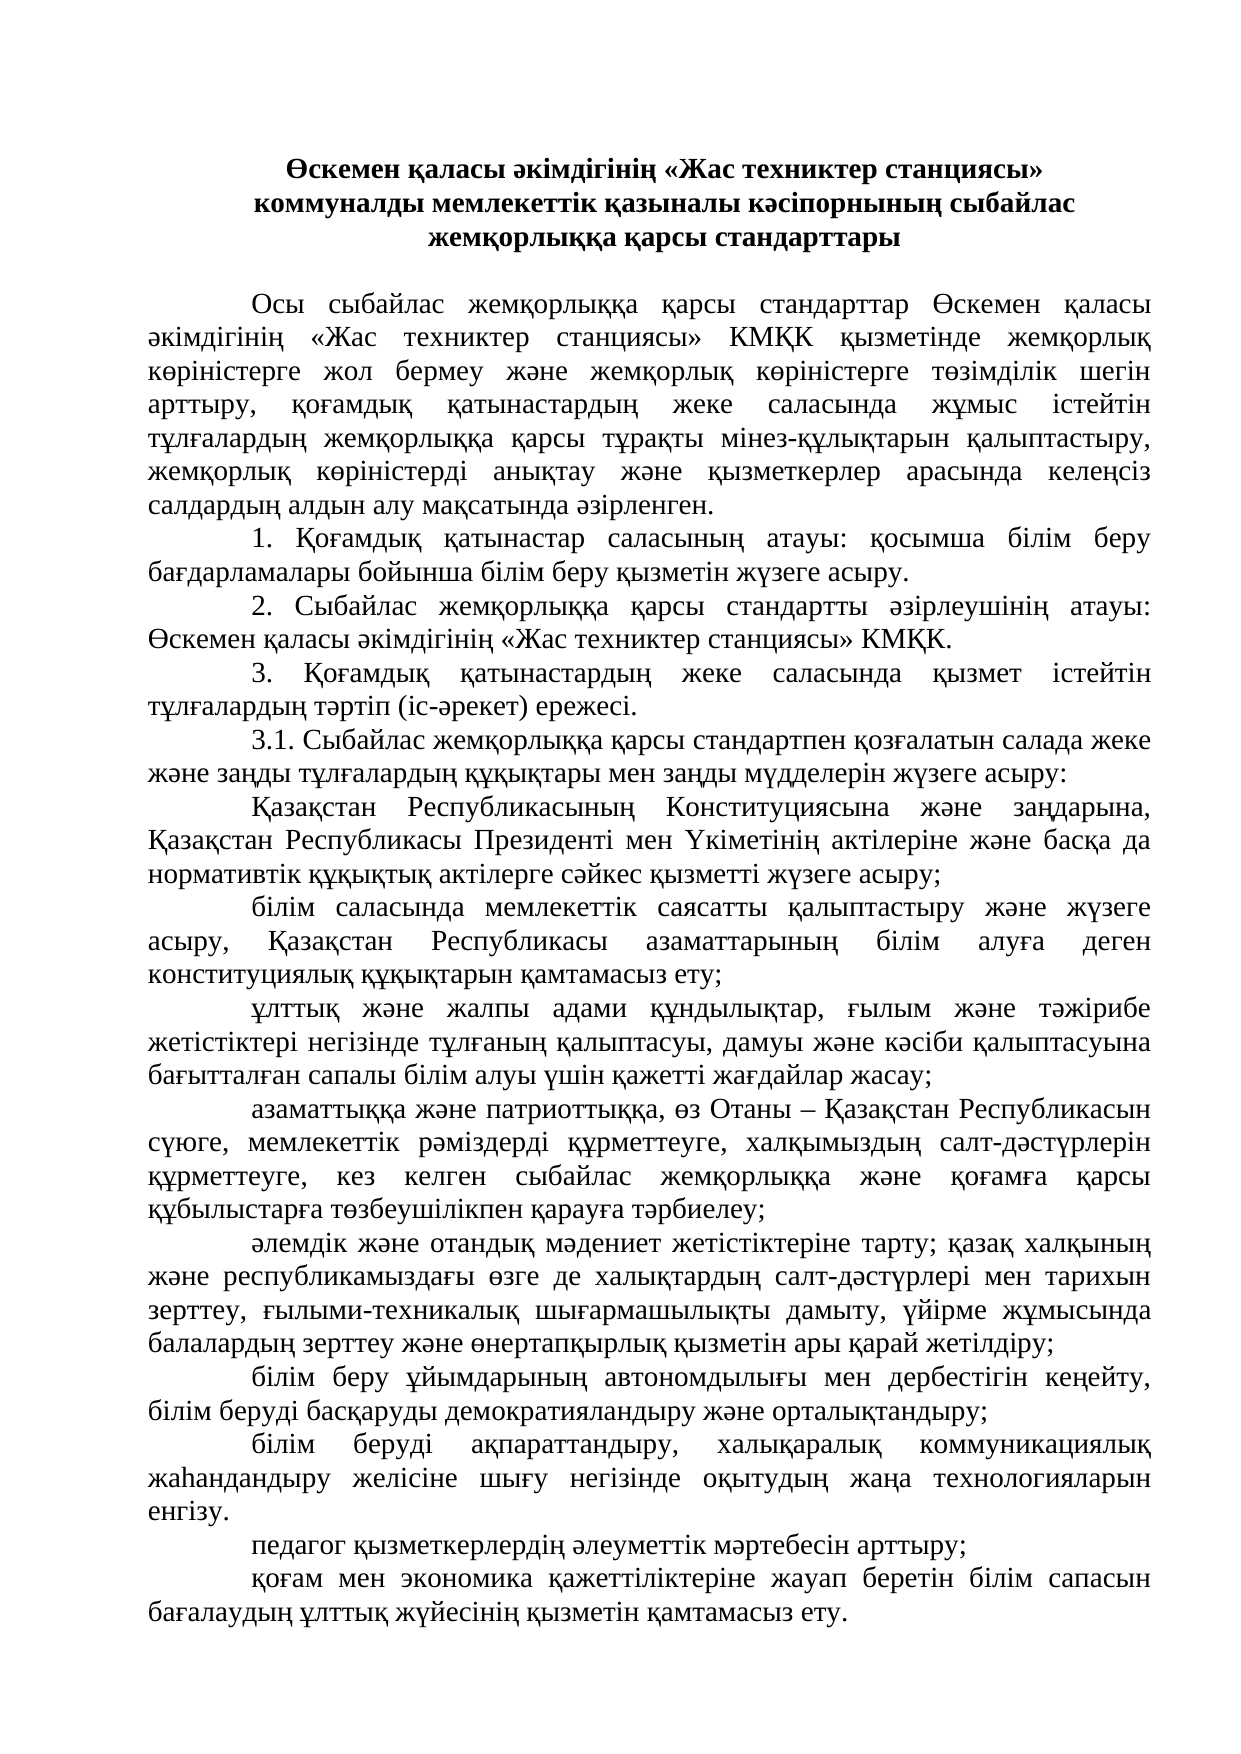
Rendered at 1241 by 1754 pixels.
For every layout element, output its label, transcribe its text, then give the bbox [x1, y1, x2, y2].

text білім беруді ақпараттандыру, халықаралық коммуникациялық жаһандандыру желісіне шығу негізінде оқытудың жаңа технологияларын енгізу. [148, 1426, 1152, 1527]
text әлемдік және отандық мәдениет жетістіктеріне тарту; қазақ халқының және республикамыздағы өзге де халықтардың салт-дәстүрлері мен тарихын зерттеу, ғылыми-техникалық шығармашылықты дамыту, үйірме жұмысында балалардың зерттеу және өнертапқырлық қызметін ары қарай жетілдіру; [148, 1225, 1152, 1359]
text Өскемен қаласы әкімдігінің «Жас техниктер станциясы» [177, 152, 1152, 185]
text 1. Қоғамдық қатынастар саласының атауы: қосымша білім беру бағдарламалары бойынша білім беру қызметін жүзеге асыру. [148, 521, 1152, 588]
text педагог қызметкерлердің әлеуметтік мәртебесін арттыру; [148, 1527, 1152, 1560]
text білім саласында мемлекеттік саясатты қалыптастыру және жүзеге асыру, Қазақстан Республикасы азаматтарының білім алуға деген конституциялық құқықтарын қамтамасыз ету; [148, 889, 1152, 990]
text ұлттық және жалпы адами құндылықтар, ғылым және тәжірибе жетістіктері негізінде тұлғаның қалыптасуы, дамуы және кәсіби қалыптасуына бағытталған сапалы білім алуы үшін қажетті жағдайлар жасау; [148, 990, 1152, 1091]
text білім беру ұйымдарының автономдылығы мен дербестігін кеңейту, білім беруді басқаруды демократияландыру және орталықтандыру; [148, 1359, 1152, 1426]
text 2. Сыбайлас жемқорлыққа қарсы стандартты әзірлеушінің атауы: Өскемен қаласы әкімдігінің «Жас техниктер станциясы» КМҚК. [148, 588, 1152, 655]
text 3.1. Сыбайлас жемқорлыққа қарсы стандартпен қозғалатын салада жеке және заңды тұлғалардың құқықтары мен заңды мүдделерін жүзеге асыру: [148, 722, 1152, 789]
text 3. Қоғамдық қатынастардың жеке саласында қызмет істейтін тұлғалардың тәртіп (іс-әрекет) ережесі. [148, 655, 1152, 722]
text коммуналды мемлекеттік қазыналы кәсіпорнының сыбайлас жемқорлыққа қарсы стандарттары [177, 185, 1152, 252]
text Осы сыбайлас жемқорлыққа қарсы стандарттар Өскемен қаласы әкімдігінің «Жас техниктер станциясы» КМҚК қызметінде жемқорлық көріністерге жол бермеу және жемқорлық көріністерге төзімділік шегін арттыру, қоғамдық қатынастардың жеке саласында жұмыс істейтін тұлғалардың жемқорлыққа қарсы тұрақты мінез-құлықтарын қалыптастыру, жемқорлық көріністерді анықтау және қызметкерлер арасында келеңсіз салдардың алдын алу мақсатында әзірленген. [148, 286, 1152, 521]
text Қазақстан Республикасының Конституциясына және заңдарына, Қазақстан Республикасы Президенті мен Үкіметінің актілеріне және басқа да нормативтік құқықтық актілерге сәйкес қызметті жүзеге асыру; [148, 789, 1152, 889]
text азаматтыққа және патриоттыққа, өз Отаны – Қазақстан Республикасын сүюге, мемлекеттік рәміздерді құрметтеуге, халқымыздың салт-дәстүрлерін құрметтеуге, кез келген сыбайлас жемқорлыққа және қоғамға қарсы құбылыстарға төзбеушілікпен қарауға тәрбиелеу; [148, 1091, 1152, 1225]
text қоғам мен экономика қажеттіліктеріне жауап беретін білім сапасын бағалаудың ұлттық жүйесінің қызметін қамтамасыз ету. [148, 1560, 1152, 1627]
